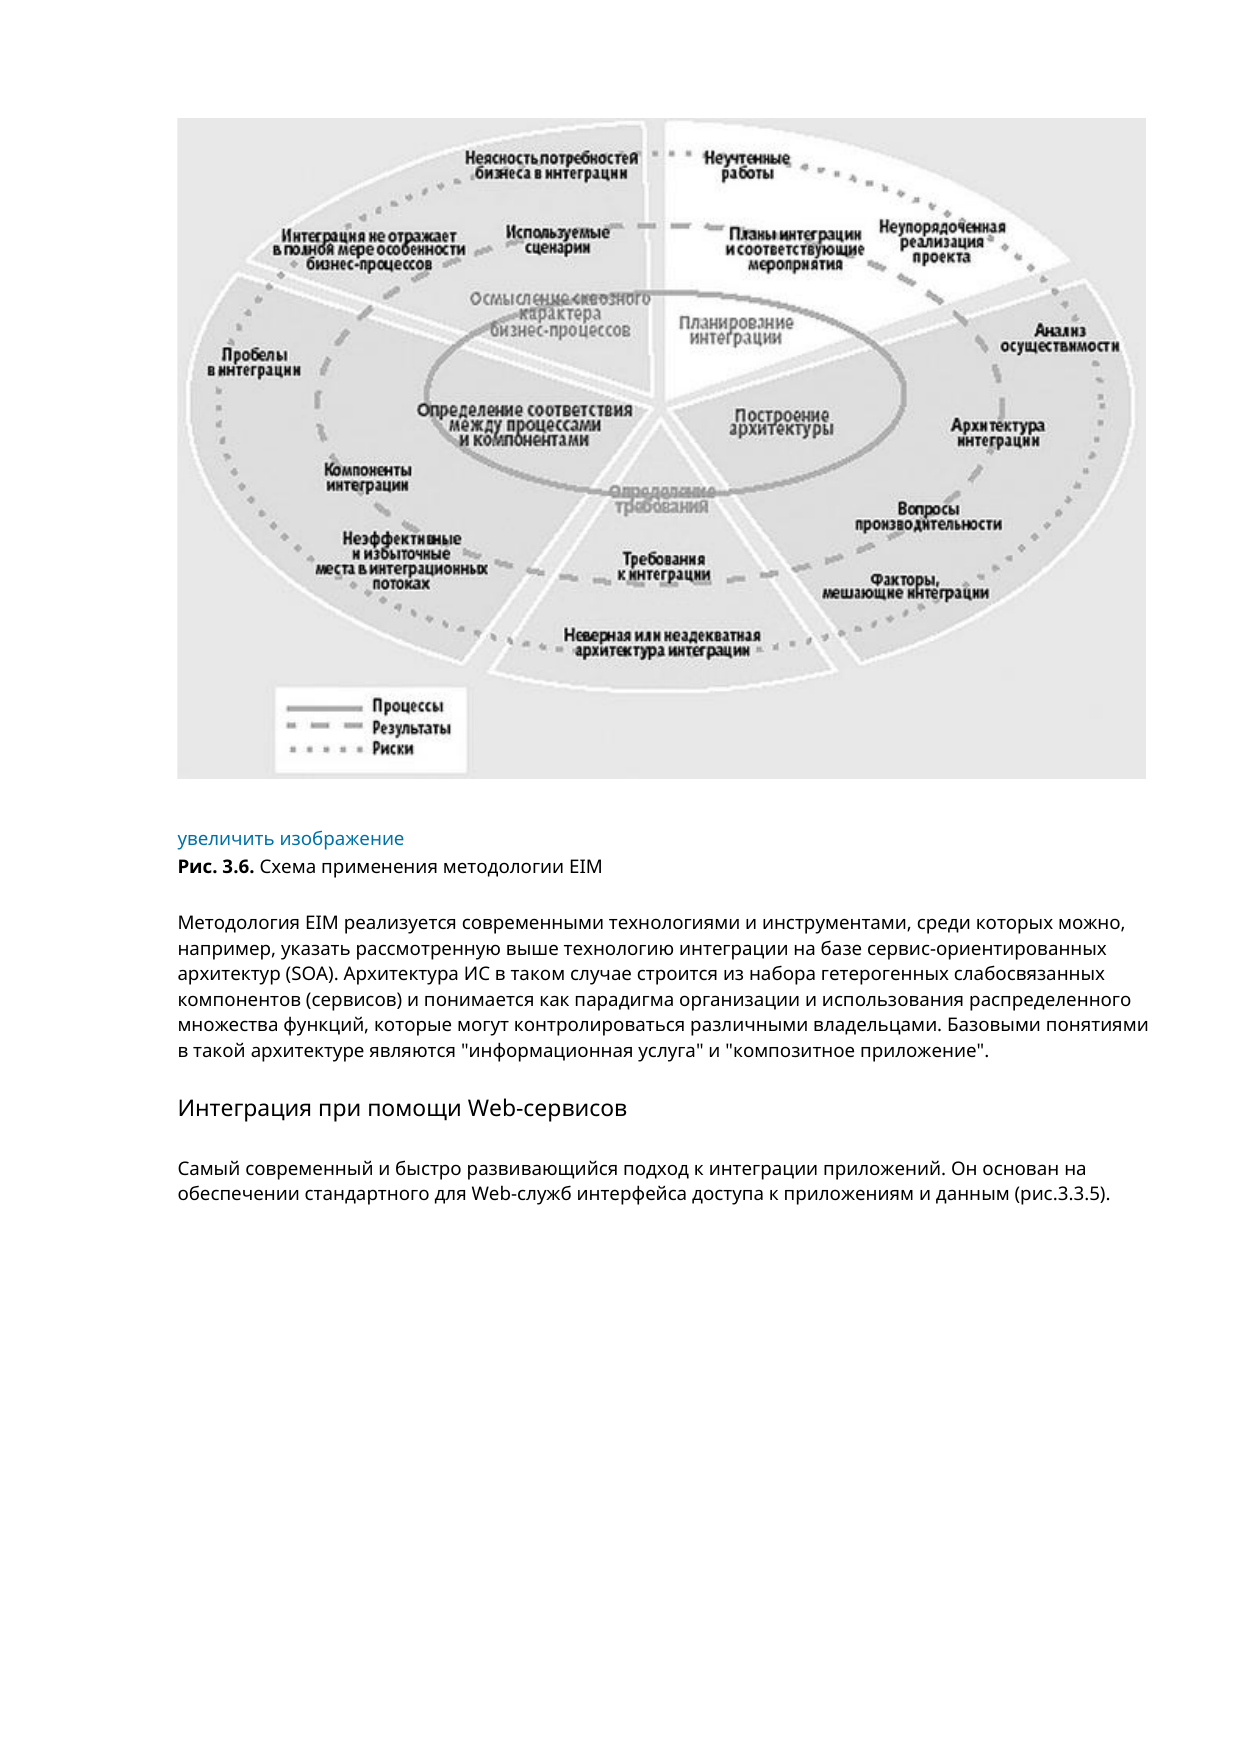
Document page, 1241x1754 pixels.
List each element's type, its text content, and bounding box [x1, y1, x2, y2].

text увеличить изображение Рис. 3.6. Схема применения методологии EIM [177, 798, 1152, 878]
picture [177, 118, 1146, 779]
text Методология EIM реализуется современными технологиями и инструментами, среди которых можно, например, указать рассмотренную выше технологию интеграции на базе сервис-ориентированных архитектур (SOA). Архитектура ИС в таком случае строится из набора гетерогенных слабосвязанных компонентов (сервисов) и понимается как парадигма организации и использования распределенного множества функций, которые могут контролироваться различными владельцами. Базовыми понятиями в такой архитектуре являются "информационная услуга" и "композитное приложение". [177, 909, 1152, 1063]
subtitle Интеграция при помощи Web-сервисов [177, 1092, 1152, 1123]
text Самый современный и быстро развивающийся подход к интеграции приложений. Он основан на обеспечении стандартного для Web-служб интерфейса доступа к приложениям и данным (рис.3.3.5). [177, 1155, 1152, 1206]
picture [236, 835, 241, 845]
